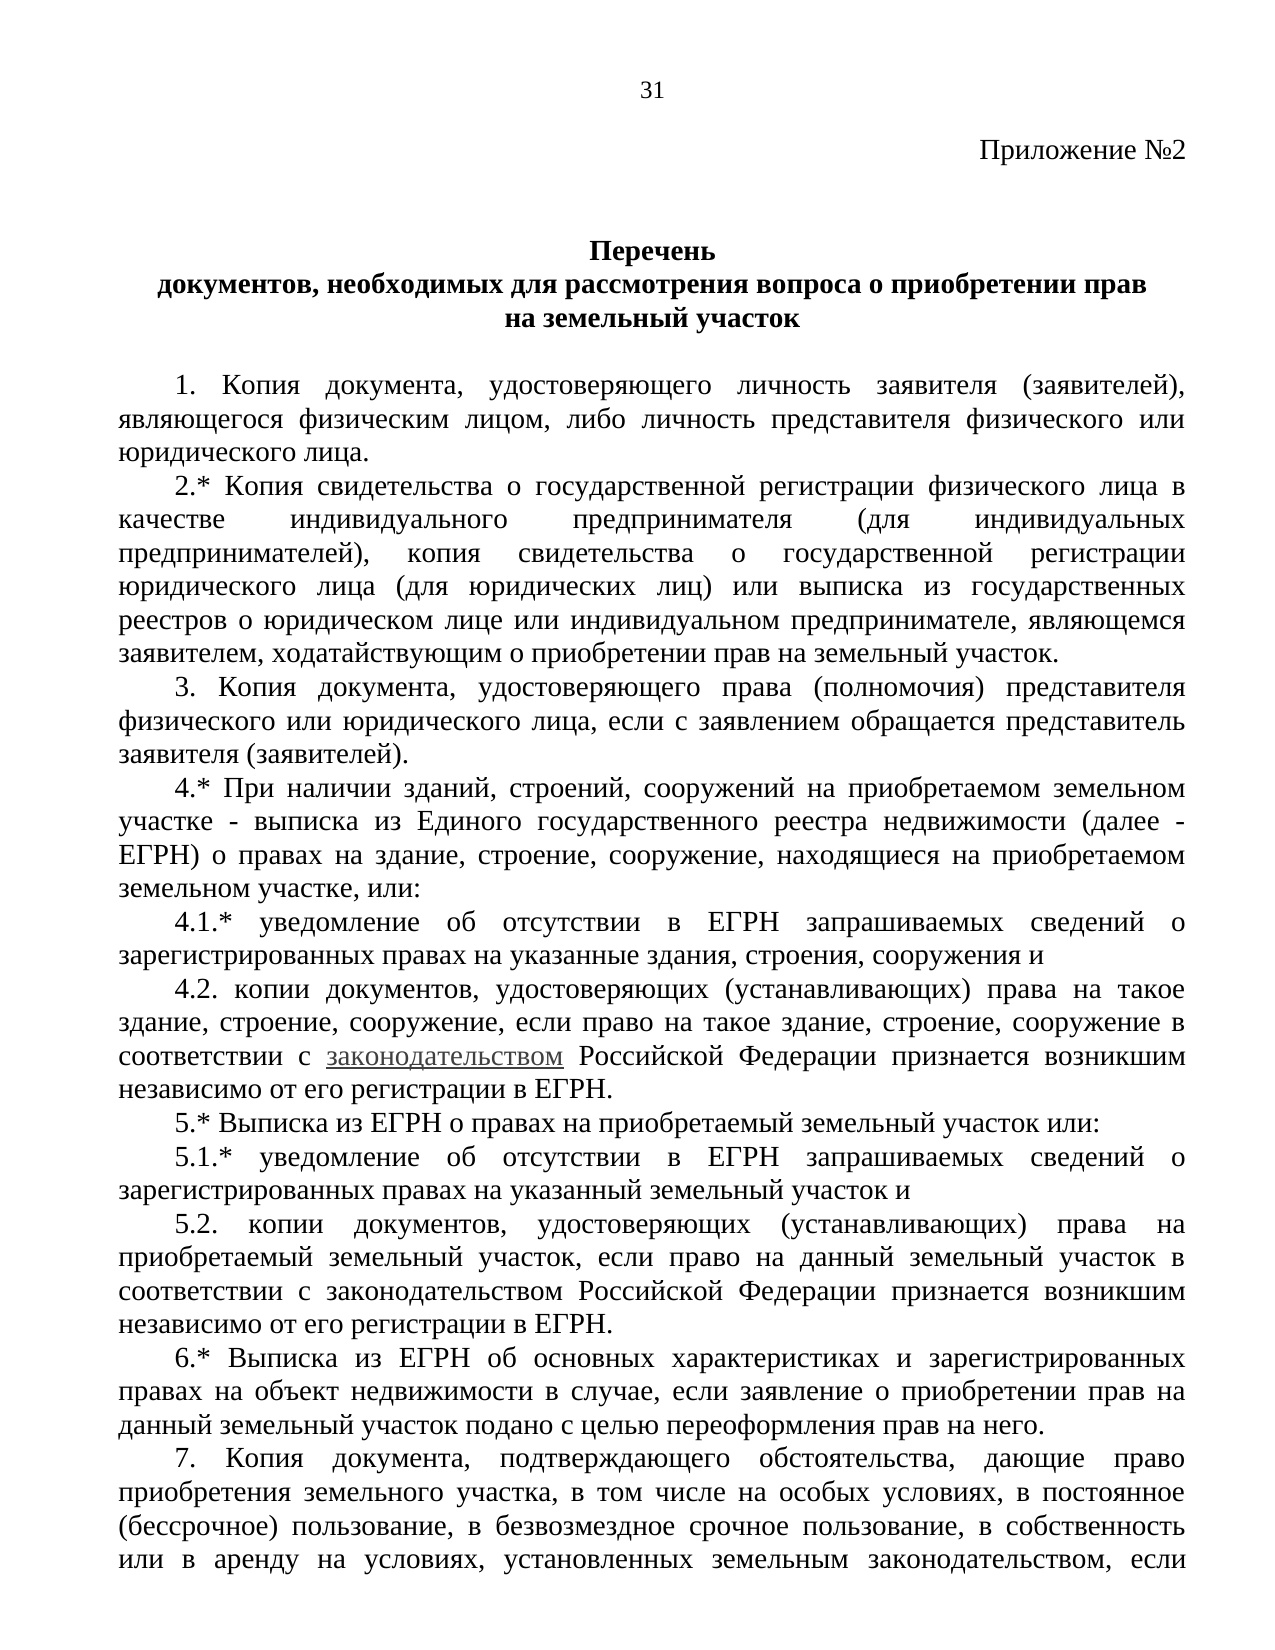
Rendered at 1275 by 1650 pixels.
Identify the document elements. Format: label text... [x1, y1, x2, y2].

text Приложение №2 [576, 132, 1186, 166]
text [118, 1441, 1186, 1575]
text 4.* При наличии зданий, строений, сооружений на приобретаемом земельном участке - выписка из Единого государственного реестра недвижимости (далее - ЕГРН) о правах на здание, строение, сооружение, находящиеся на приобретаемом земельном участке, или: [118, 770, 1186, 904]
text документов, необходимых для рассмотрения вопроса о приобретении прав [118, 267, 1186, 300]
text Перечень [118, 233, 1186, 267]
text 6.* Выписка из ЕГРН об основных характеристиках и зарегистрированных правах на объект недвижимости в случае, если заявление о приобретении прав на данный земельный участок подано с целью переоформления прав на него. [118, 1340, 1186, 1441]
text 4.2. копии документов, удостоверяющих (устанавливающих) права на такое здание, строение, сооружение, если право на такое здание, строение, сооружение в соответствии с законодательством Российской Федерации признается возникшим независимо от его регистрации в ЕГРН. [118, 971, 1186, 1105]
text 4.1.* уведомление об отсутствии в ЕГРН запрашиваемых сведений о зарегистрированных правах на указанные здания, строения, сооружения и [118, 904, 1186, 971]
text 1. Копия документа, удостоверяющего личность заявителя (заявителей), являющегося физическим лицом, либо личность представителя физического или юридического лица. [118, 367, 1186, 468]
text 3. Копия документа, удостоверяющего права (полномочия) представителя физического или юридического лица, если с заявлением обращается представитель заявителя (заявителей). [118, 669, 1186, 770]
text 5.1.* уведомление об отсутствии в ЕГРН запрашиваемых сведений о зарегистрированных правах на указанный земельный участок и [118, 1139, 1186, 1206]
text 2.* Копия свидетельства о государственной регистрации физического лица в качестве индивидуального предпринимателя (для индивидуальных предпринимателей), копия свидетельства о государственной регистрации юридического лица (для юридических лиц) или выписка из государственных реестров о юридическом лице или индивидуальном предпринимателе, являющемся заявителем, ходатайствующим о приобретении прав на земельный участок. [118, 468, 1186, 669]
text 5.* Выписка из ЕГРН о правах на приобретаемый земельный участок или: [118, 1105, 1186, 1139]
text на земельный участок [118, 300, 1186, 334]
text 5.2. копии документов, удостоверяющих (устанавливающих) права на приобретаемый земельный участок, если право на данный земельный участок в соответствии с законодательством Российской Федерации признается возникшим независимо от его регистрации в ЕГРН. [118, 1206, 1186, 1340]
